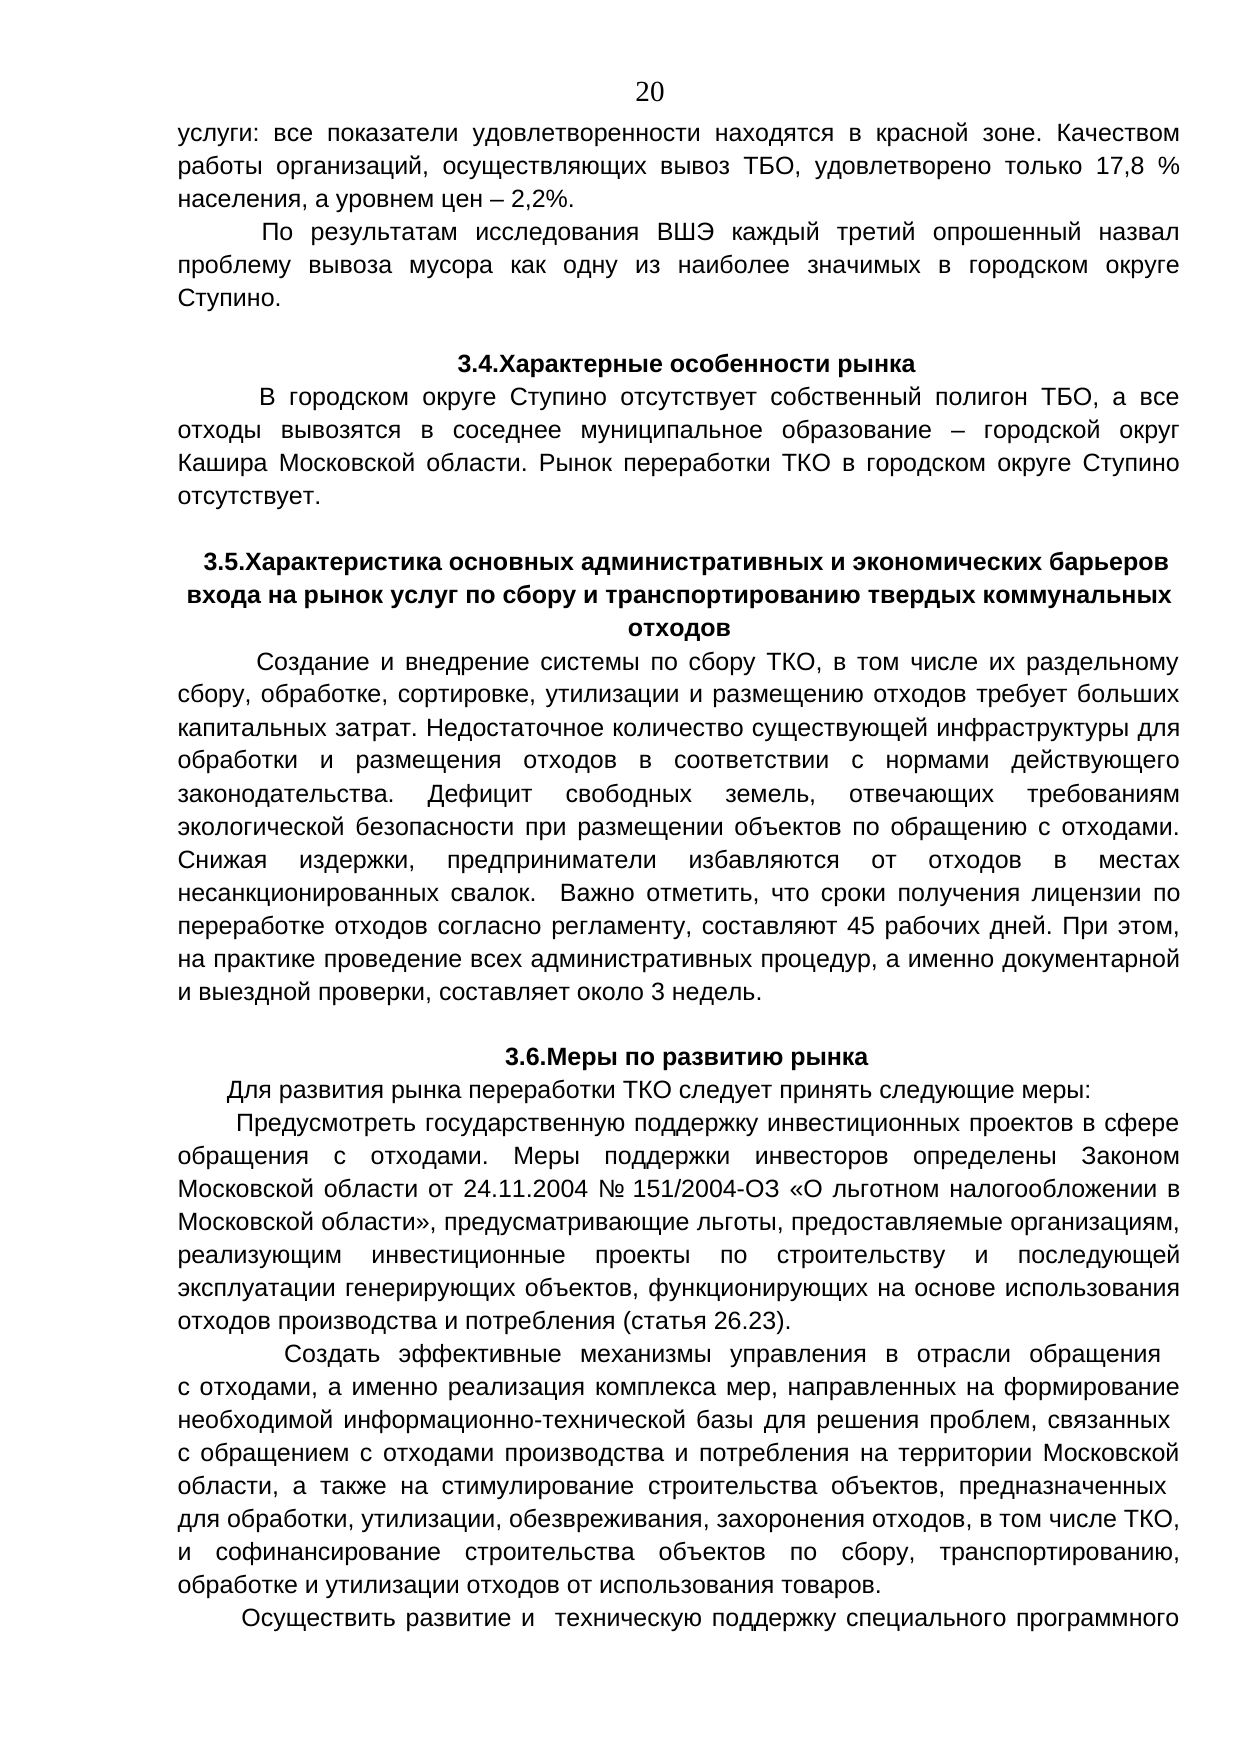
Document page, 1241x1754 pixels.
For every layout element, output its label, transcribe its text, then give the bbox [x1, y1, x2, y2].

text Создание и внедрение системы по сбору ТКО, в том числе их раздельному сбору, обработке, сортировке, утилизации и размещению отходов требует больших капитальных затрат. Недостаточное количество существующей инфраструктуры для обработки и размещения отходов в соответствии с нормами действующего законодательства. Дефицит свободных земель, отвечающих требованиям экологической безопасности при размещении объектов по обращению с отходами. Снижая издержки, предприниматели избавляются от отходов в местах несанкционированных свалок. Важно отметить, что сроки получения лицензии по переработке отходов согласно регламенту, составляют 45 рабочих дней. При этом, на практике проведение всех административных процедур, а именно документарной и выездной проверки, составляет около 3 недель. [177, 646, 1181, 1005]
text В городском округе Ступино отсутствует собственный полигон ТБО, а все отходы вывозятся в соседнее муниципальное образование – городской округ Кашира Московской области. Рынок переработки ТКО в городском округе Ступино отсутствует. [177, 382, 1181, 510]
text Создать эффективные механизмы управления в отрасли обращения с отходами, а именно реализация комплекса мер, направленных на формирование необходимой информационно-технической базы для решения проблем, связанных с обращением с отходами производства и потребления на территории Московской области, а также на стимулирование строительства объектов, предназначенных для обработки, утилизации, обезвреживания, захоронения отходов, в том числе ТКО, и софинансирование строительства объектов по сбору, транспортированию, обработке и утилизации отходов от использования товаров. [177, 1339, 1181, 1599]
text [177, 1603, 1181, 1632]
text 3.4.Характерные особенности рынка [177, 349, 1181, 378]
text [177, 118, 1181, 213]
text 3.5.Характеристика основных административных и экономических барьеров входа на рынок услуг по сбору и транспортированию твердых коммунальных отходов [177, 547, 1181, 642]
text 3.6.Меры по развитию рынка [177, 1042, 1181, 1071]
text По результатам исследования ВШЭ каждый третий опрошенный назвал проблему вывоза мусора как одну из наиболее значимых в городском округе Ступино. [177, 217, 1181, 312]
text Предусмотреть государственную поддержку инвестиционных проектов в сфере обращения с отходами. Меры поддержки инвесторов определены Законом Московской области от 24.11.2004 № 151/2004-ОЗ «О льготном налогообложении в Московской области», предусматривающие льготы, предоставляемые организациям, реализующим инвестиционные проекты по строительству и последующей эксплуатации генерирующих объектов, функционирующих на основе использования отходов производства и потребления (статья 26.23). [177, 1108, 1181, 1335]
text Для развития рынка переработки ТКО следует принять следующие меры: [177, 1075, 1181, 1104]
